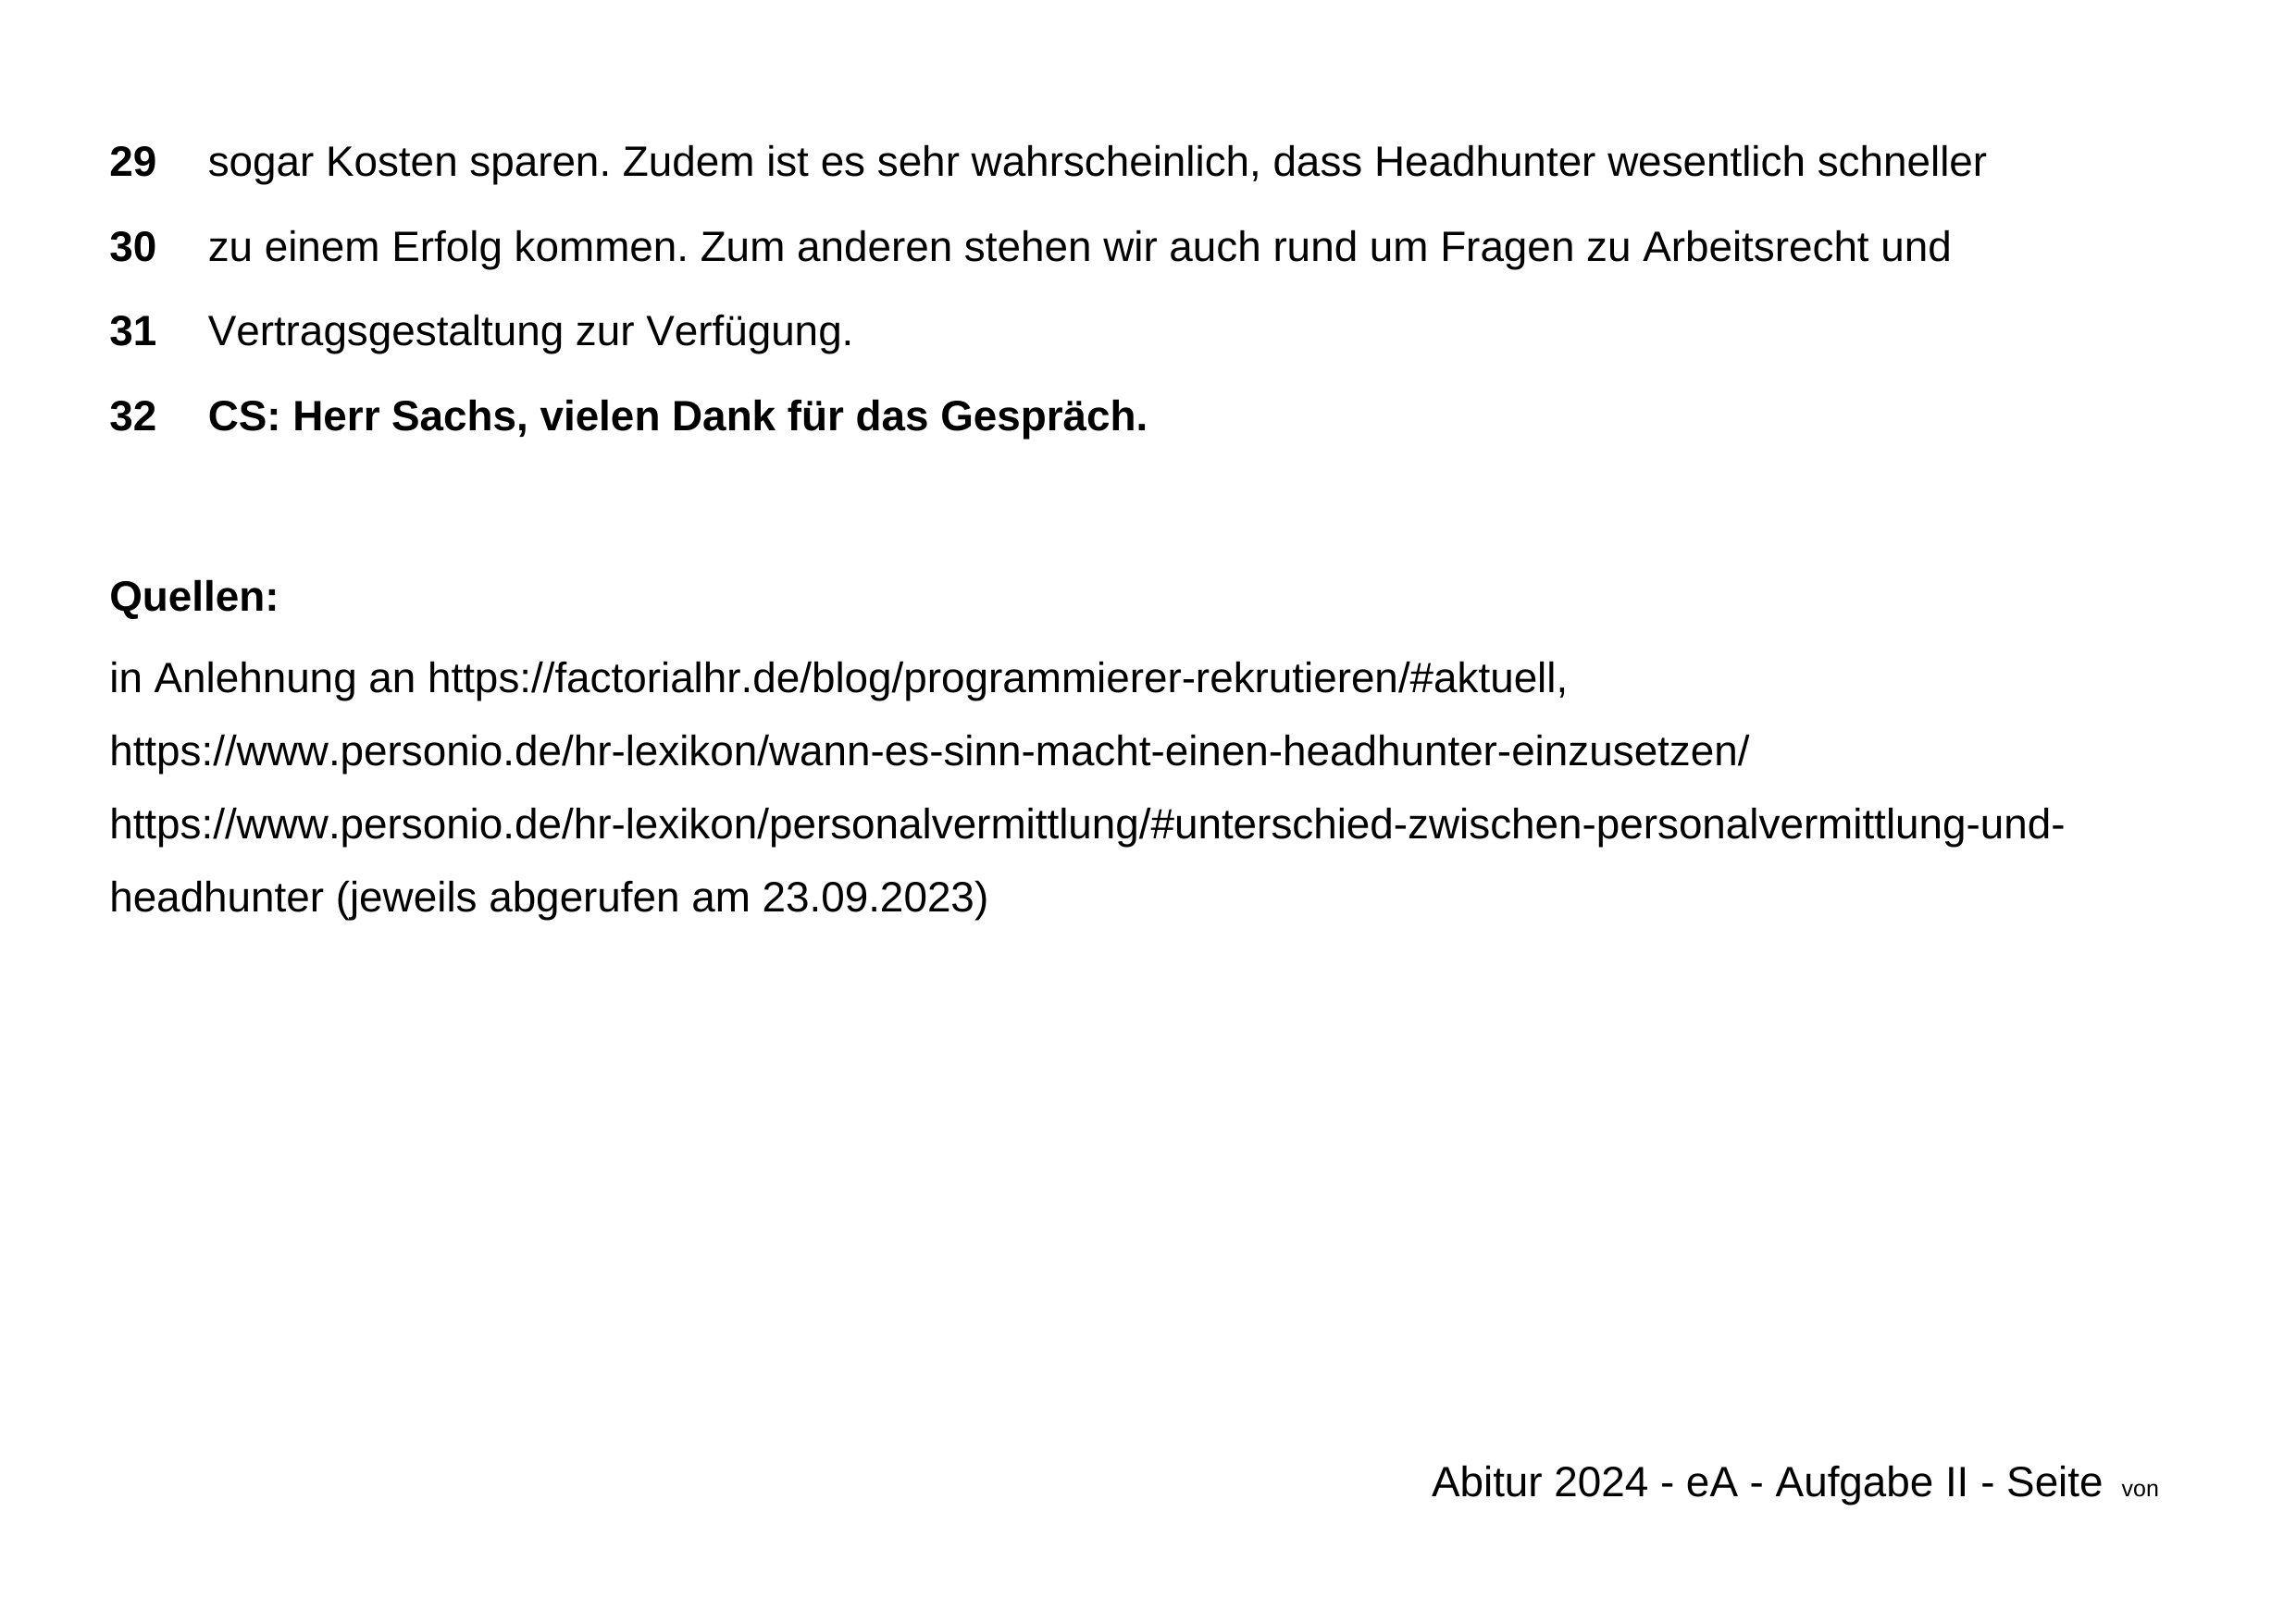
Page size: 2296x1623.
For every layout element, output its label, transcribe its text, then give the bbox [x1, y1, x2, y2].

list 31 Vertragsgestaltung zur Verfügung. [109, 306, 2159, 354]
text in Anlehnung an https://factorialhr.de/blog/programmierer-rekrutieren/#aktuell, https://www.personio.de/hr-lexikon/wann-es-sinn-macht-einen-headhunter-einzusetzen/ https://www.personio.de/hr-lexikon/personalvermittlung/#unterschied-zwischen-personalvermittlung-und-headhunter (jeweils abgerufen am 23.09.2023) [109, 652, 2159, 921]
list 30 zu einem Erfolg kommen. Zum anderen stehen wir auch rund um Fragen zu Arbeitsrecht und [109, 221, 2159, 270]
subtitle Quellen: [109, 572, 2159, 621]
list 29 sogar Kosten sparen. Zudem ist es sehr wahrscheinlich, dass Headhunter wesentlich schneller [109, 137, 2159, 185]
list 32 CS: Herr Sachs, vielen Dank für das Gespräch. [109, 390, 2159, 440]
